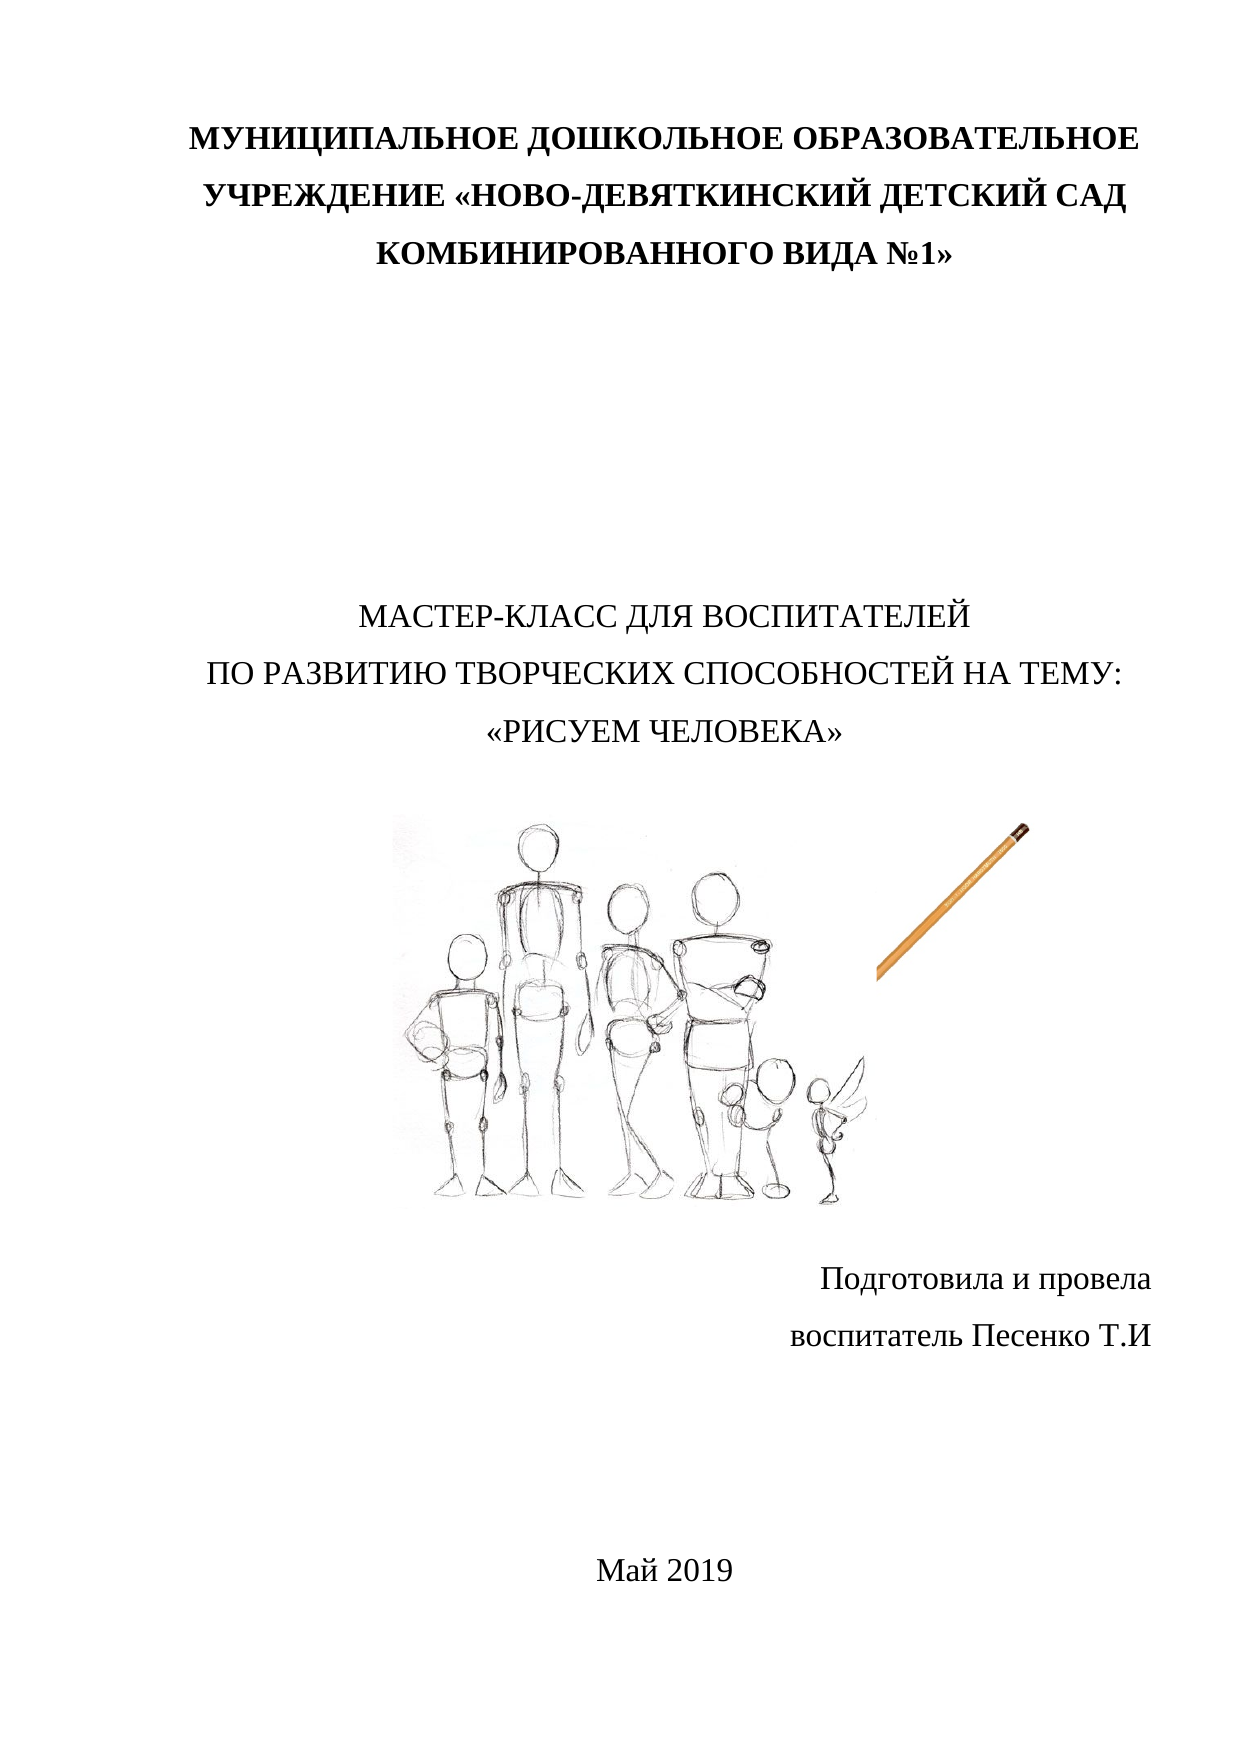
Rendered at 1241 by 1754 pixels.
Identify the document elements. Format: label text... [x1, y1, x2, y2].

text ПО РАЗВИТИЮ ТВОРЧЕСКИХ СПОСОБНОСТЕЙ НА ТЕМУ: «РИСУЕМ ЧЕЛОВЕКА» [177, 653, 1152, 749]
text МАСТЕР-КЛАСС ДЛЯ ВОСПИТАТЕЛЕЙ [177, 596, 1152, 634]
text Май 2019 [177, 1551, 1152, 1589]
text МУНИЦИПАЛЬНОЕ ДОШКОЛЬНОЕ ОБРАЗОВАТЕЛЬНОЕ УЧРЕЖДЕНИЕ «НОВО-ДЕВЯТКИНСКИЙ ДЕТСКИЙ САД КОМБИНИРОВАННОГО ВИДА №1» [177, 118, 1152, 271]
picture [392, 800, 1053, 1209]
text Подготовила и провела [177, 1258, 1152, 1297]
text воспитатель Песенко Т.И [177, 1316, 1152, 1354]
